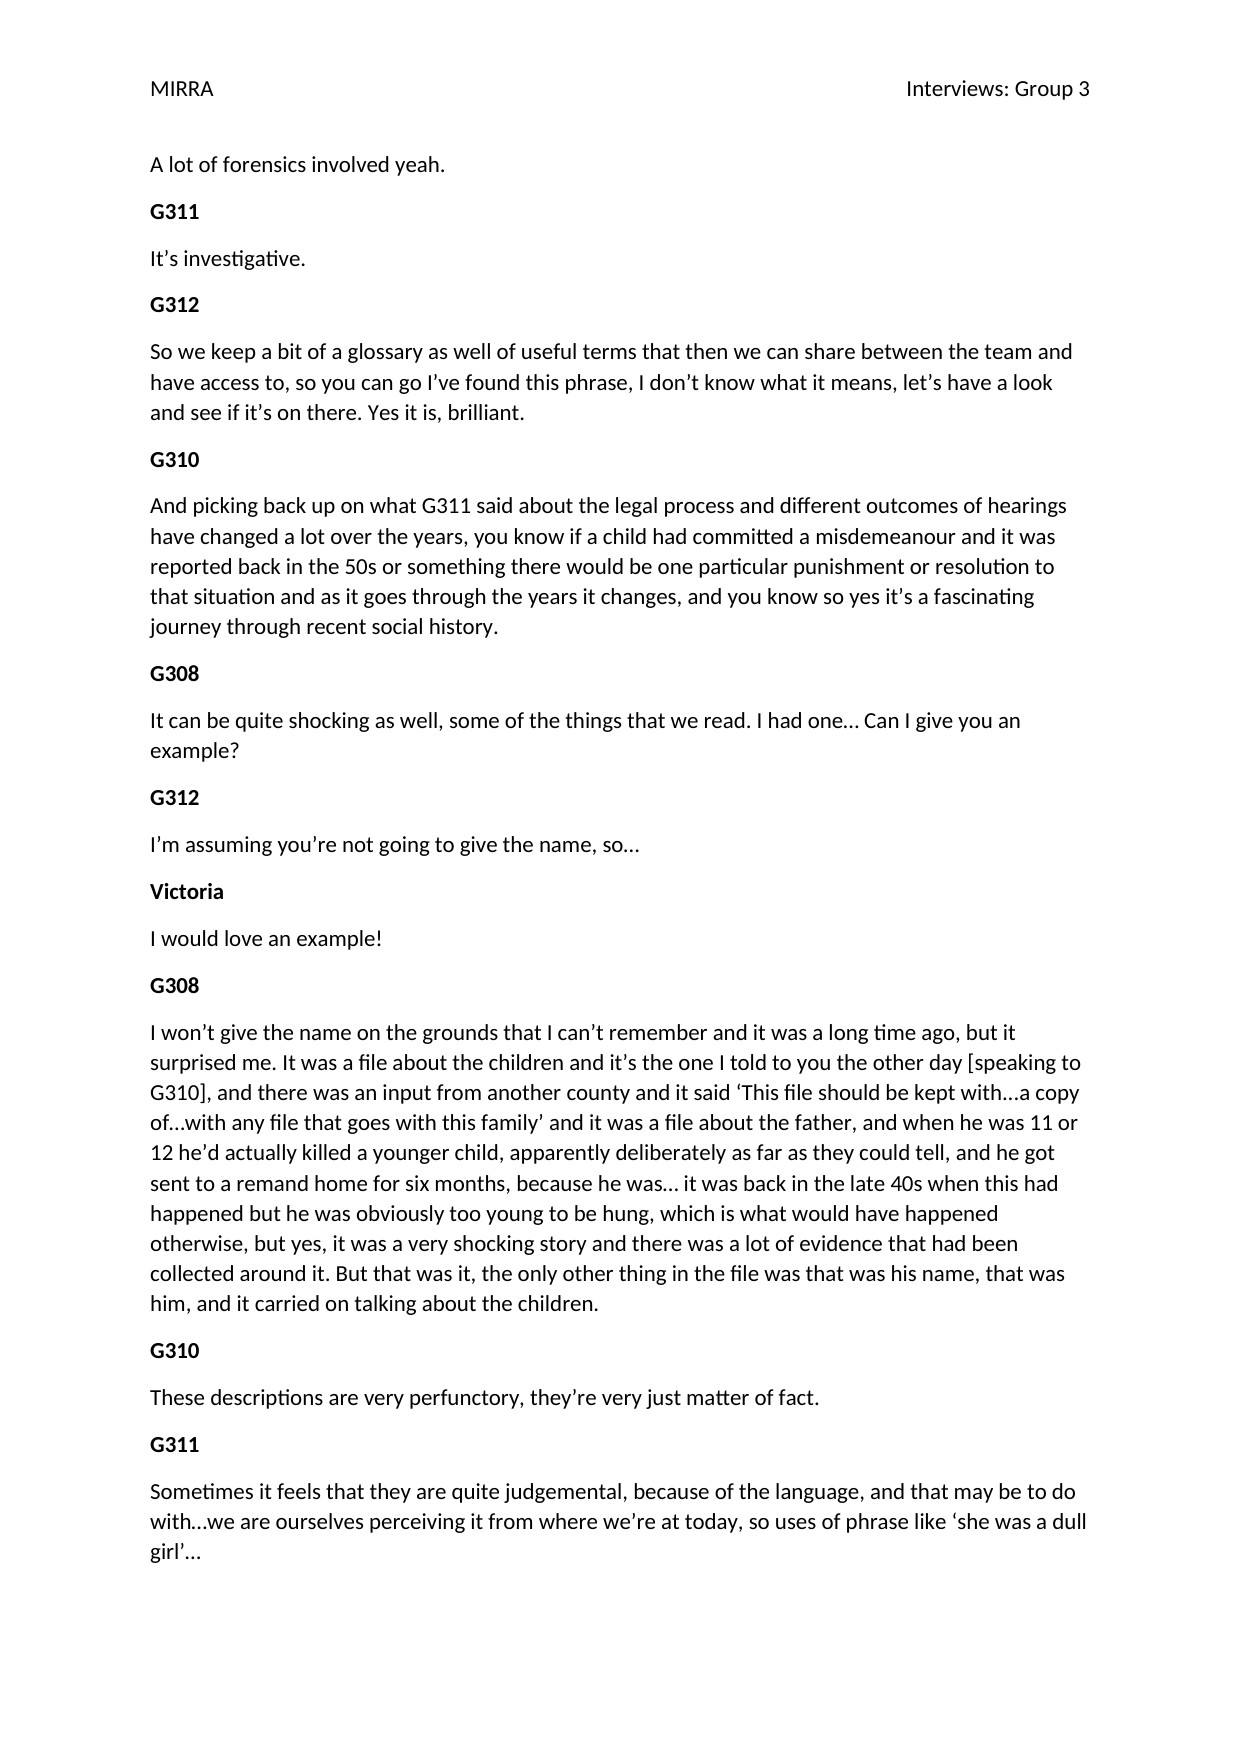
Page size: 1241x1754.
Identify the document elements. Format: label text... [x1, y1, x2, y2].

text These descriptions are very perfunctory, they’re very just matter of fact. [150, 1383, 1090, 1411]
text It’s investigative. [150, 244, 1090, 272]
text G312 [150, 291, 1090, 319]
text G308 [150, 971, 1090, 999]
text I would love an example! [150, 924, 1090, 952]
text G310 [150, 445, 1090, 473]
text It can be quite shocking as well, some of the things that we read. I had one… Can I give you an example? [150, 706, 1090, 764]
text G308 [150, 659, 1090, 687]
text G311 [150, 1430, 1090, 1458]
text Sometimes it feels that they are quite judgemental, because of the language, and that may be to do with…we are ourselves perceiving it from where we’re at today, so uses of phrase like ‘she was a dull girl’… [150, 1477, 1090, 1566]
text G311 [150, 197, 1090, 225]
text And picking back up on what G311 said about the legal process and different outcomes of hearings have changed a lot over the years, you know if a child had committed a misdemeanour and it was reported back in the 50s or something there would be one particular punishment or resolution to that situation and as it goes through the years it changes, and you know so yes it’s a fascinating journey through recent social history. [150, 492, 1090, 641]
text I won’t give the name on the grounds that I can’t remember and it was a long time ago, but it surprised me. It was a file about the children and it’s the one I told to you the other day [speaking to G310], and there was an input from another county and it said ‘This file should be kept with...a copy of…with any file that goes with this family’ and it was a file about the father, and when he was 11 or 12 he’d actually killed a younger child, apparently deliberately as far as they could tell, and he got sent to a remand home for six months, because he was… it was back in the late 40s when this had happened but he was obviously too young to be hung, which is what would have happened otherwise, but yes, it was a very shocking story and there was a lot of evidence that had been collected around it. But that was it, the only other thing in the file was that was his name, that was him, and it carried on talking about the children. [150, 1018, 1090, 1318]
text I’m assuming you’re not going to give the name, so… [150, 830, 1090, 858]
text A lot of forensics involved yeah. [150, 150, 1090, 178]
text Victoria [150, 877, 1090, 905]
text G312 [150, 783, 1090, 811]
text G310 [150, 1336, 1090, 1364]
text So we keep a bit of a glossary as well of useful terms that then we can share between the team and have access to, so you can go I’ve found this phrase, I don’t know what it means, let’s have a look and see if it’s on there. Yes it is, brilliant. [150, 337, 1090, 426]
